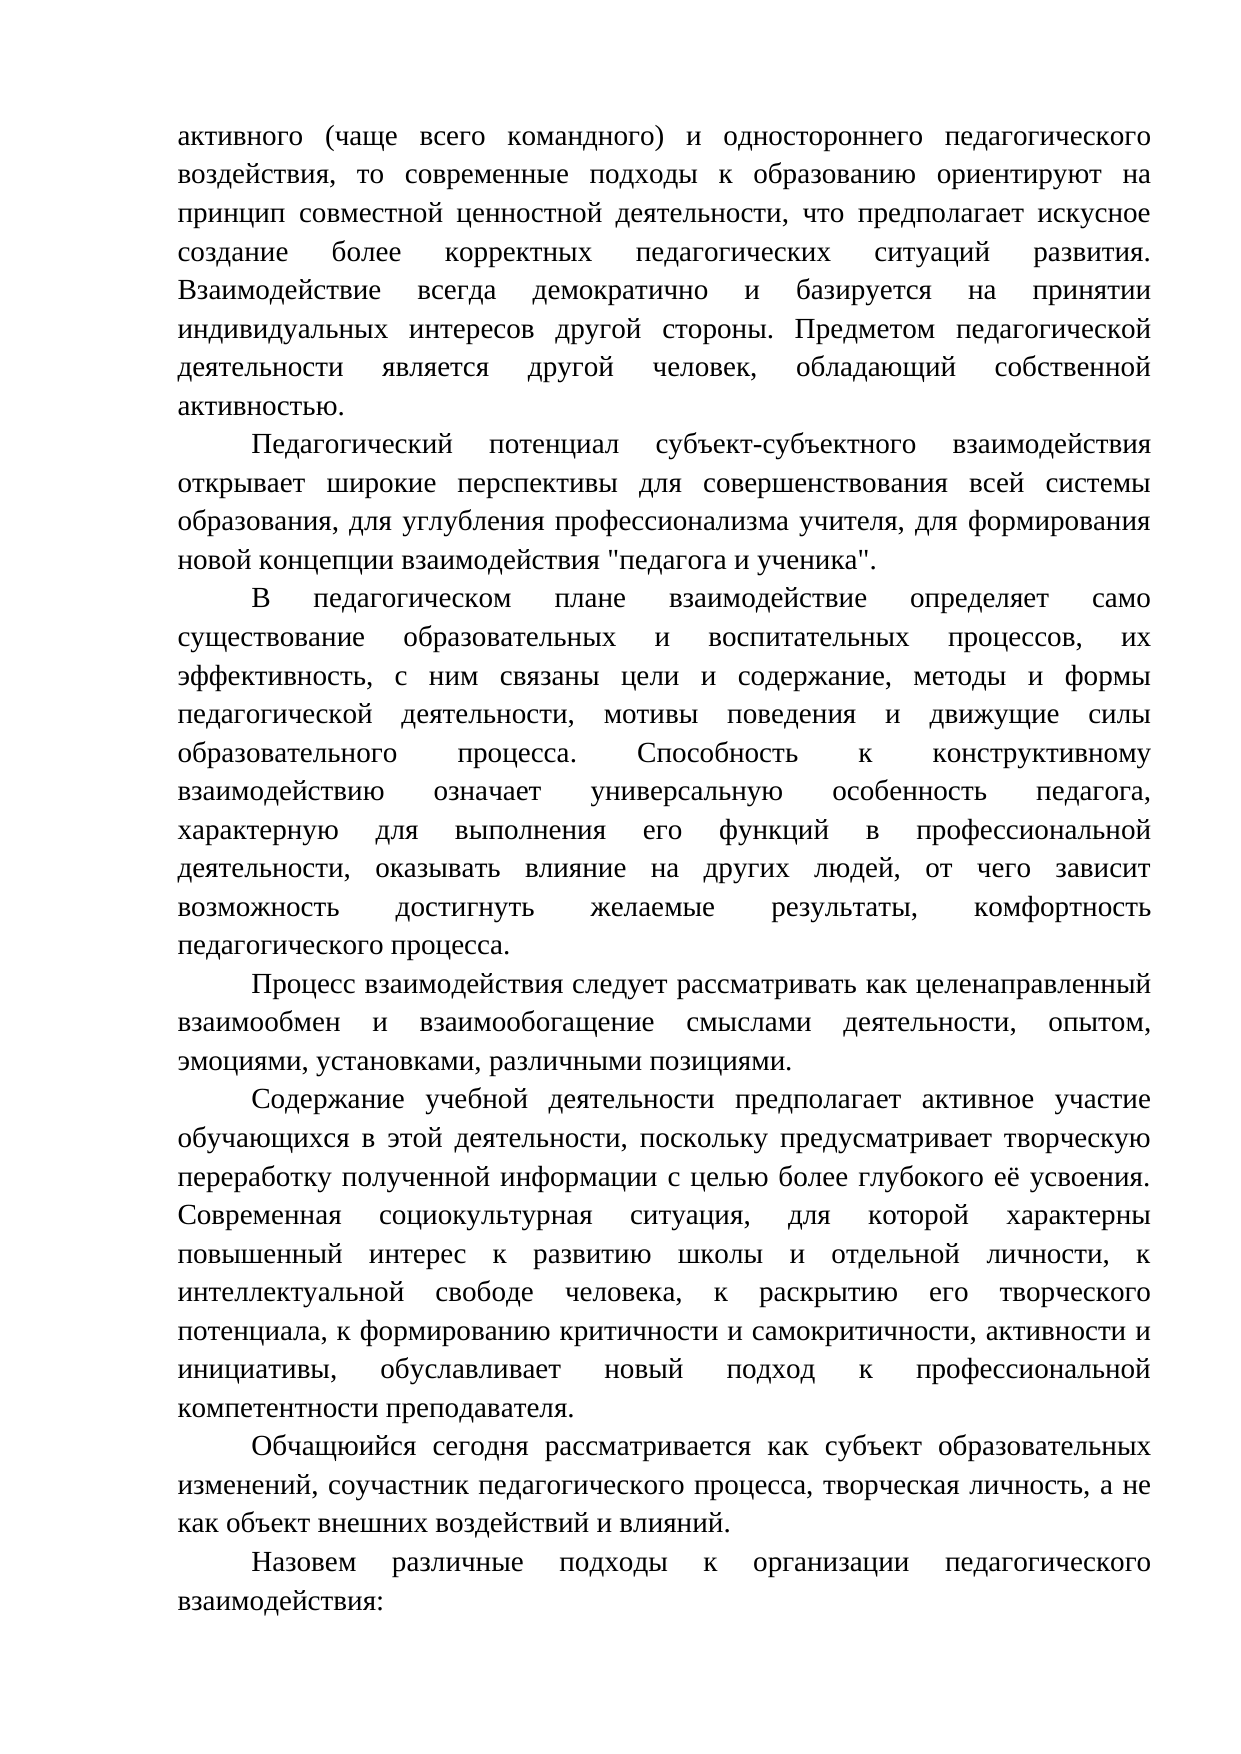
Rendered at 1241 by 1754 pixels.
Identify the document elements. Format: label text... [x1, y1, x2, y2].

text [177, 118, 1152, 421]
text Педагогический потенциал субъект-субъектного взаимодействия открывает широкие перспективы для совершенствования всей системы образования, для углубления профессионализма учителя, для формирования новой концепции взаимодействия "педагога и ученика". [177, 426, 1152, 576]
text Обчащюийся сегодня рассматривается как субъект образовательных изменений, соучастник педагогического процесса, творческая личность, а не как объект внешних воздействий и влияний. [177, 1428, 1152, 1539]
text Назовем различные подходы к организации педагогического взаимодействия: [177, 1544, 1152, 1616]
text Содержание учебной деятельности предполагает активное участие обучающихся в этой деятельности, поскольку предусматривает творческую переработку полученной информации с целью более глубокого её усвоения. Современная социокультурная ситуация, для которой характерны повышенный интерес к развитию школы и отдельной личности, к интеллектуальной свободе человека, к раскрытию его творческого потенциала, к формированию критичности и самокритичности, активности и инициативы, обуславливает новый подход к профессиональной компетентности преподавателя. [177, 1082, 1152, 1423]
text В педагогическом плане взаимодействие определяет само существование образовательных и воспитательных процессов, их эффективность, с ним связаны цели и содержание, методы и формы педагогической деятельности, мотивы поведения и движущие силы образовательного процесса. Способность к конструктивному взаимодействию означает универсальную особенность педагога, характерную для выполнения его функций в профессиональной деятельности, оказывать влияние на других людей, от чего зависит возможность достигнуть желаемые результаты, комфортность педагогического процесса. [177, 581, 1152, 961]
text Процесс взаимодействия следует рассматривать как целенаправленный взаимообмен и взаимообогащение смыслами деятельности, опытом, эмоциями, установками, различными позициями. [177, 966, 1152, 1077]
